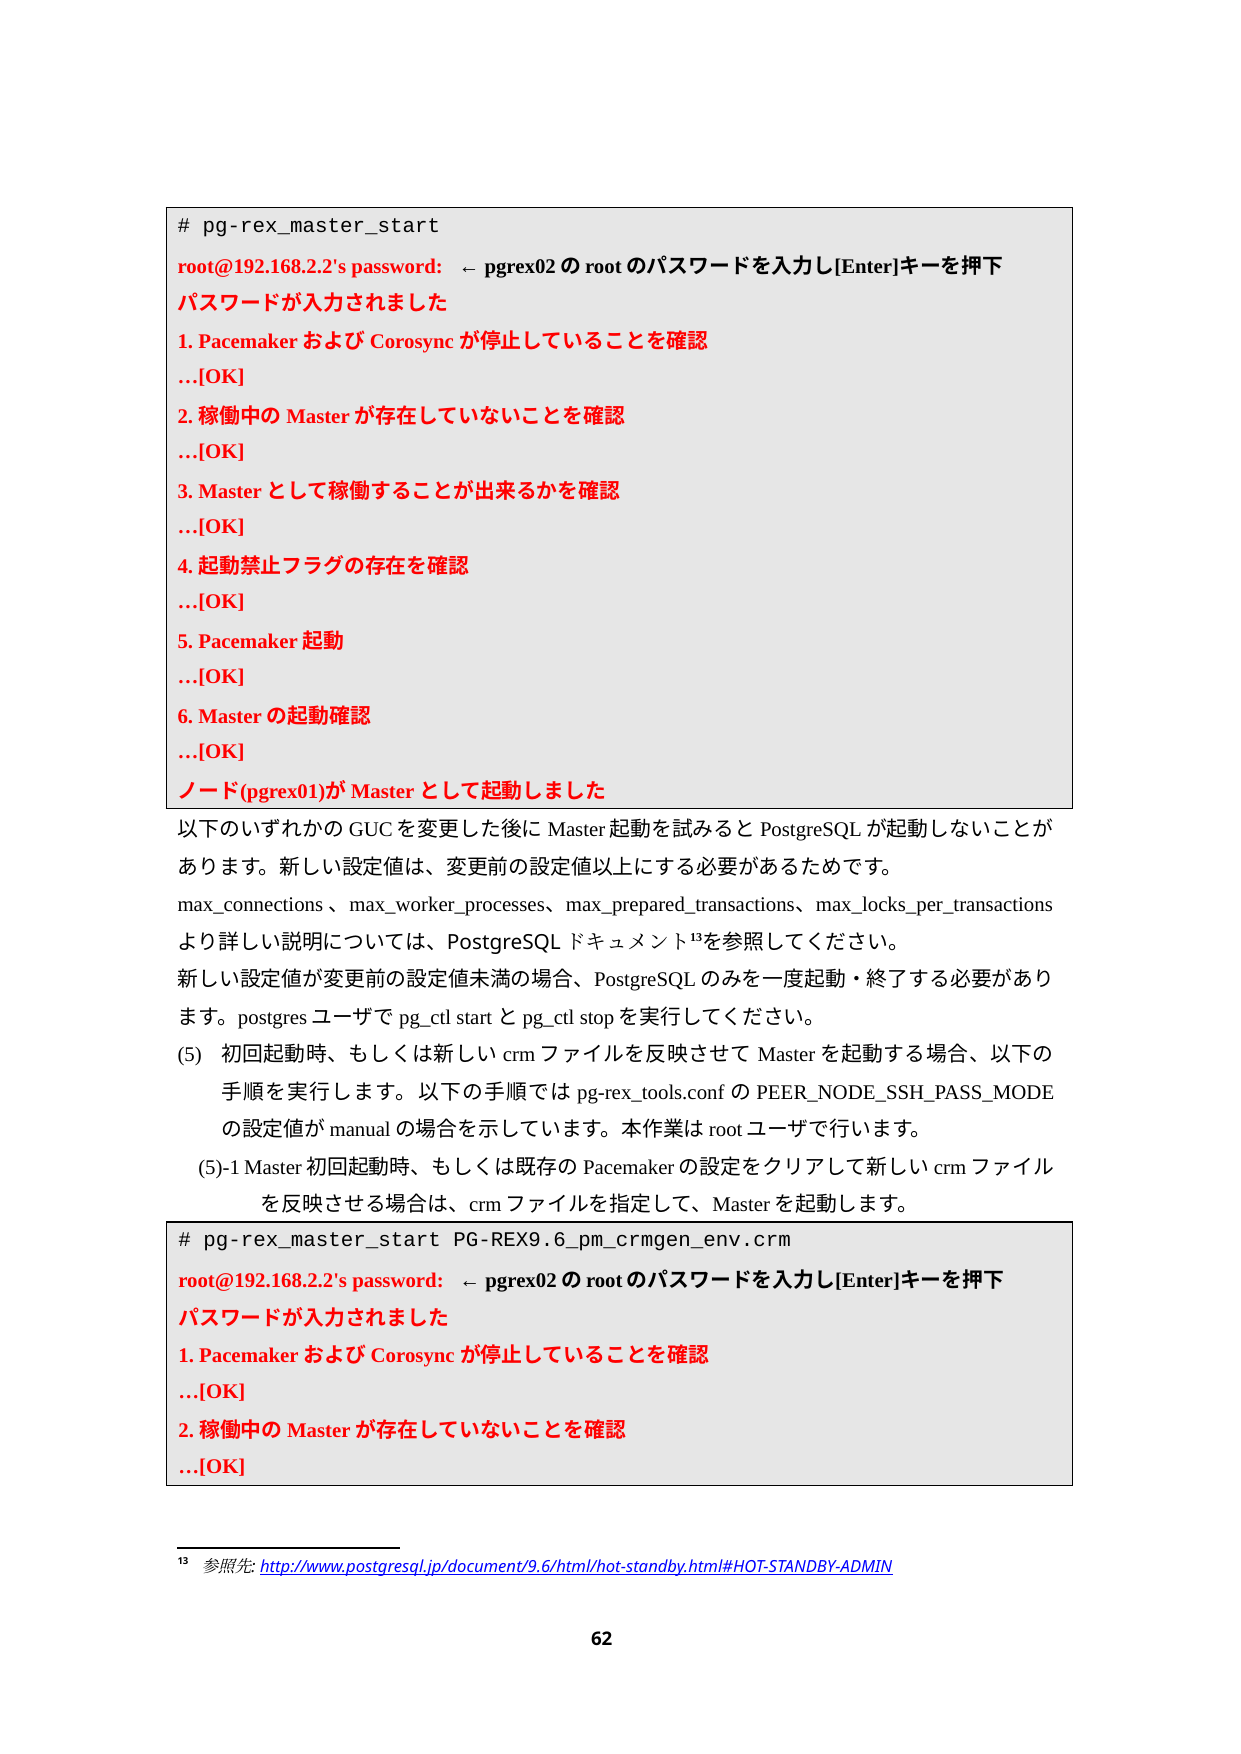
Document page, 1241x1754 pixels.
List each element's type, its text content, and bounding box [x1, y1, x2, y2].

list Master初回起動時、もしくは既存のPacemakerの設定をクリアして新しいcrmファイルを反映させる場合は、crmファイルを指定して、Masterを起動します。 [198, 1146, 1054, 1221]
list 初回起動時、もしくは新しいcrmファイルを反映させてMasterを起動する場合、以下の手順を実行します。以下の手順ではpg-rex_tools.confのPEER_NODE_SSH_PASS_MODEの設定値がmanualの場合を示しています。本作業はrootユーザで行います。 [177, 1034, 1054, 1146]
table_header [167, 1223, 1072, 1485]
text 新しい設定値が変更前の設定値未満の場合、PostgreSQLのみを一度起動・終了する必要があります。postgresユーザで pg_ctl start とpg_ctl stopを実行してください。 [177, 959, 1054, 1034]
table_header # pg-rex_master_start root@192.168.2.2's password: ← pgrex02のrootのパスワードを入力し[Enter]キーを押下 パスワードが入力されました 1. Pacemaker および Corosync が停止していることを確認 …[OK] 2. 稼働中の Master が存在していないことを確認 …[OK] 3. Master として稼働することが出来るかを確認 …[OK] 4. 起動禁止フラグの存在を確認 …[OK] 5. Pacemaker 起動 …[OK] 6. Master の起動確認 …[OK] ノード(pgrex01)が Master として起動しました [167, 208, 1072, 808]
text より詳しい説明については、PostgreSQLドキュメントを参照してください。 [177, 921, 1054, 959]
text max_connections 、max_worker_processes、max_prepared_transactions、max_locks_per_transactions [177, 884, 1054, 921]
text 以下のいずれかのGUCを変更した後にMaster起動を試みるとPostgreSQLが起動しないことがあります。新しい設定値は、変更前の設定値以上にする必要があるためです。 [177, 809, 1054, 884]
